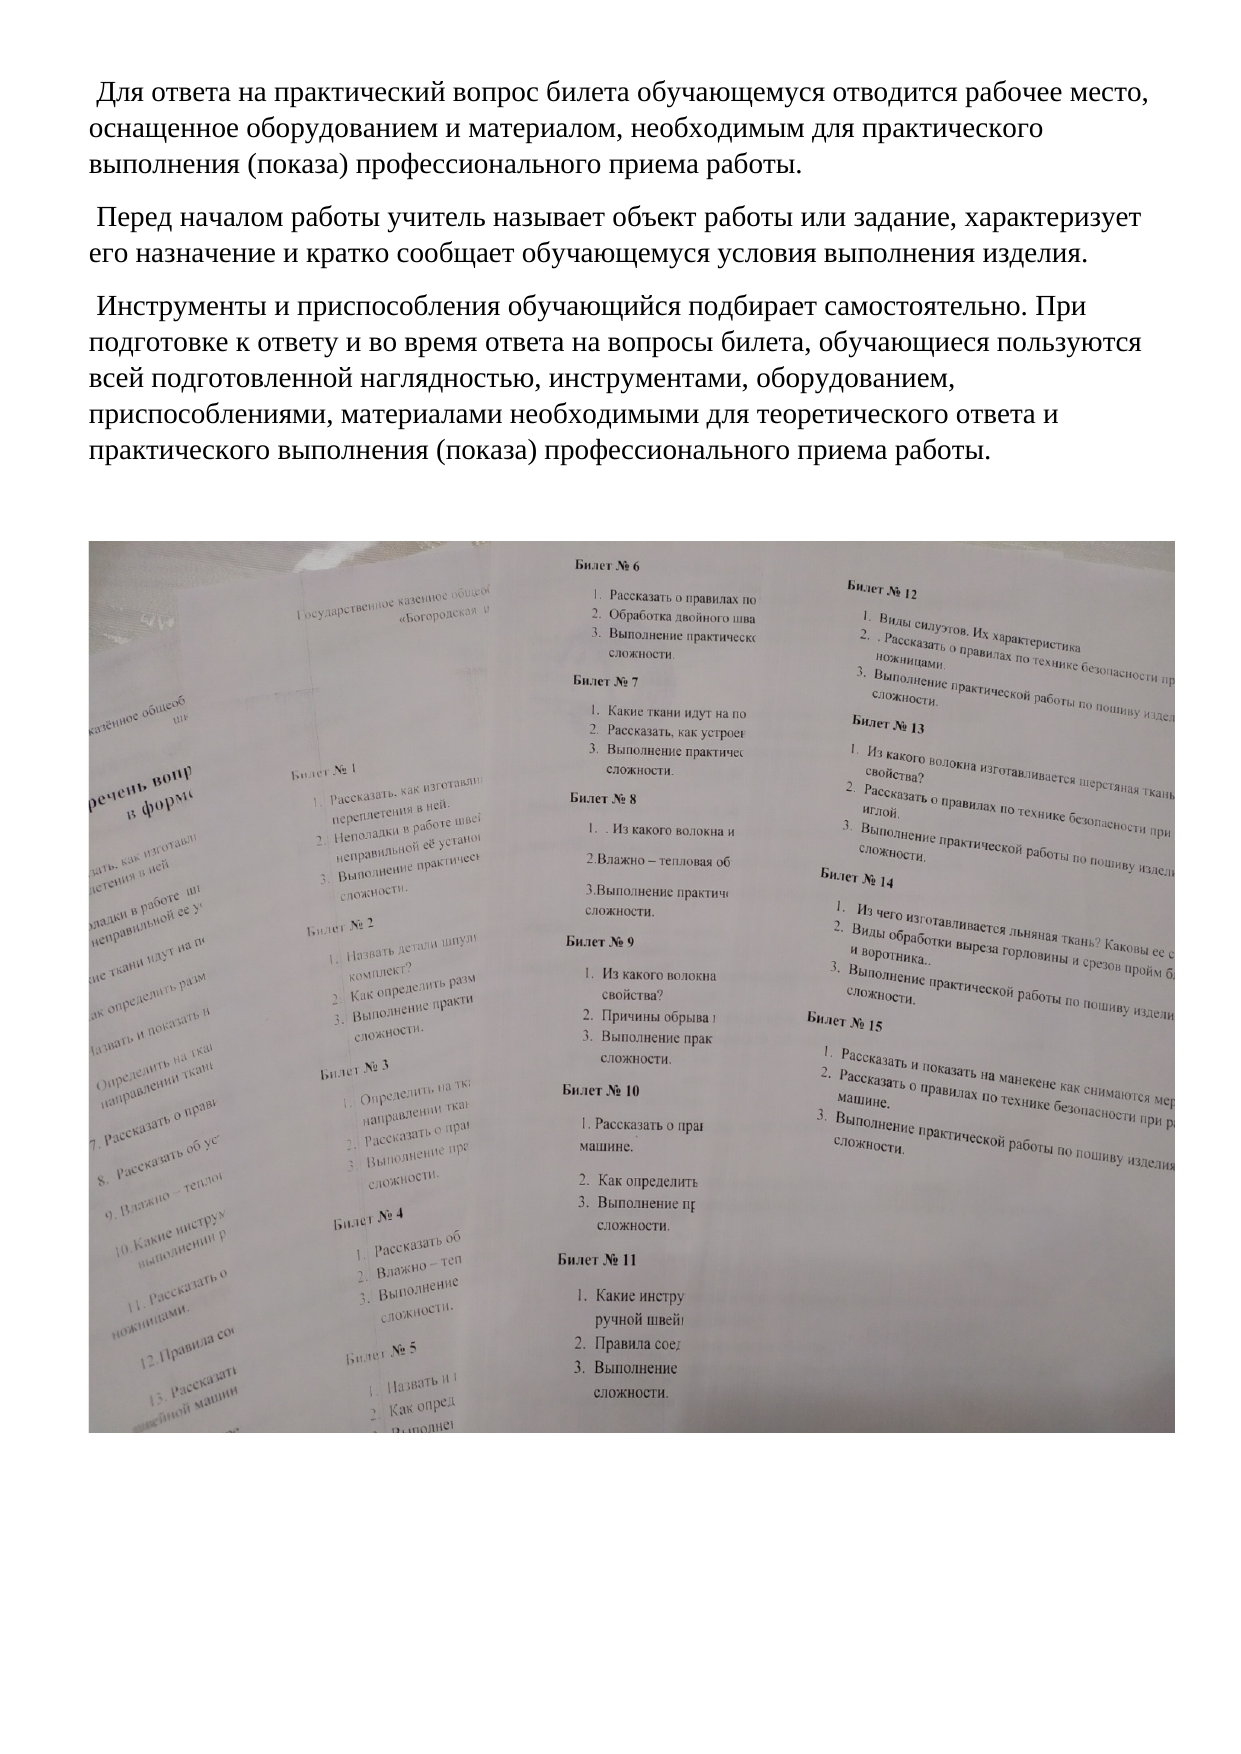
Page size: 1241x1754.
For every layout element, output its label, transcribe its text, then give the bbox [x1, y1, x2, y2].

text Инструменты и приспособления обучающийся подбирает самостоятельно. При подготовке к ответу и во время ответа на вопросы билета, обучающиеся пользуются всей подготовленной наглядностью, инструментами, оборудованием, приспособлениями, материалами необходимыми для теоретического ответа и практического выполнения (показа) профессионального приема работы. [89, 288, 1152, 466]
text Для ответа на практический вопрос билета обучающемуся отводится рабочее место, оснащенное оборудованием и материалом, необходимым для практического выполнения (показа) профессионального приема работы. [89, 74, 1152, 180]
text Перед началом работы учитель называет объект работы или задание, характеризует его назначение и кратко сообщает обучающемуся условия выполнения изделия. [89, 199, 1152, 269]
picture [89, 541, 1175, 1433]
